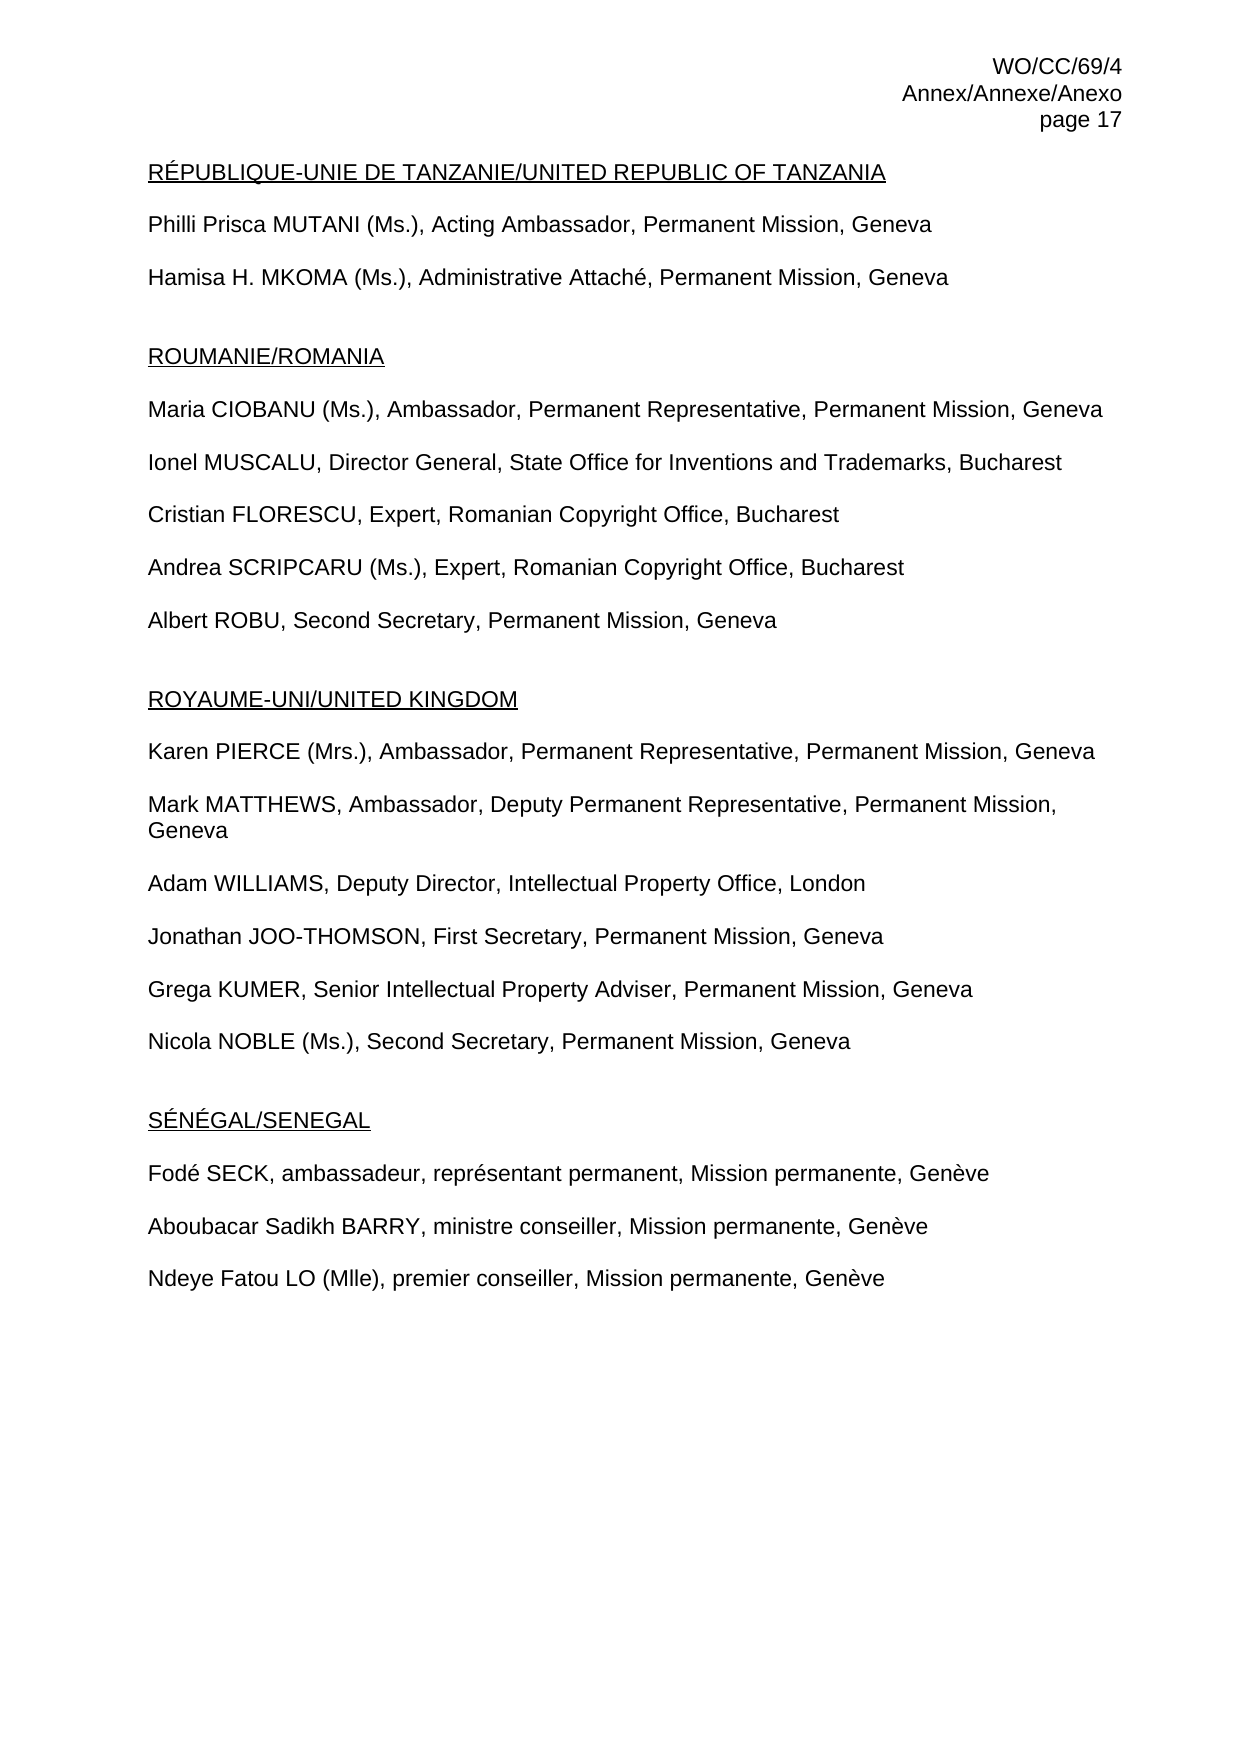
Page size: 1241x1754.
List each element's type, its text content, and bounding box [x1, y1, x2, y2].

text Cristian FLORESCU, Expert, Romanian Copyright Office, Bucharest [148, 501, 1122, 527]
text Jonathan JOO-THOMSON, First Secretary, Permanent Mission, Geneva [148, 923, 1122, 949]
text SÉNÉGAL/SENEGAL [148, 1107, 1122, 1134]
text Grega KUMER, Senior Intellectual Property Adviser, Permanent Mission, Geneva [148, 976, 1122, 1002]
text Mark MATTHEWS, Ambassador, Deputy Permanent Representative, Permanent Mission, Geneva [148, 791, 1122, 844]
text RÉPUBLIQUE-UNIE DE TANZANIE/UNITED REPUBLIC OF TANZANIA [148, 158, 1122, 185]
text Ionel MUSCALU, Director General, State Office for Inventions and Trademarks, Bucharest [148, 448, 1122, 475]
text Karen PIERCE (Mrs.), Ambassador, Permanent Representative, Permanent Mission, Geneva [148, 738, 1122, 765]
text ROYAUME-UNI/UNITED KINGDOM [148, 686, 1122, 712]
text Andrea SCRIPCARU (Ms.), Expert, Romanian Copyright Office, Bucharest [148, 554, 1122, 580]
text Maria CIOBANU (Ms.), Ambassador, Permanent Representative, Permanent Mission, Geneva [148, 396, 1122, 422]
text Albert ROBU, Second Secretary, Permanent Mission, Geneva [148, 607, 1122, 633]
text Adam WILLIAMS, Deputy Director, Intellectual Property Office, London [148, 870, 1122, 896]
text Aboubacar Sadikh BARRY, ministre conseiller, Mission permanente, Genève [148, 1213, 1122, 1239]
text Philli Prisca MUTANI (Ms.), Acting Ambassador, Permanent Mission, Geneva [148, 211, 1122, 238]
text Nicola NOBLE (Ms.), Second Secretary, Permanent Mission, Geneva [148, 1028, 1122, 1054]
text ROUMANIE/ROMANIA [148, 343, 1122, 369]
text Hamisa H. MKOMA (Ms.), Administrative Attaché, Permanent Mission, Geneva [148, 264, 1122, 290]
text Ndeye Fatou LO (Mlle), premier conseiller, Mission permanente, Genève [148, 1265, 1122, 1292]
text Fodé SECK, ambassadeur, représentant permanent, Mission permanente, Genève [148, 1160, 1122, 1186]
